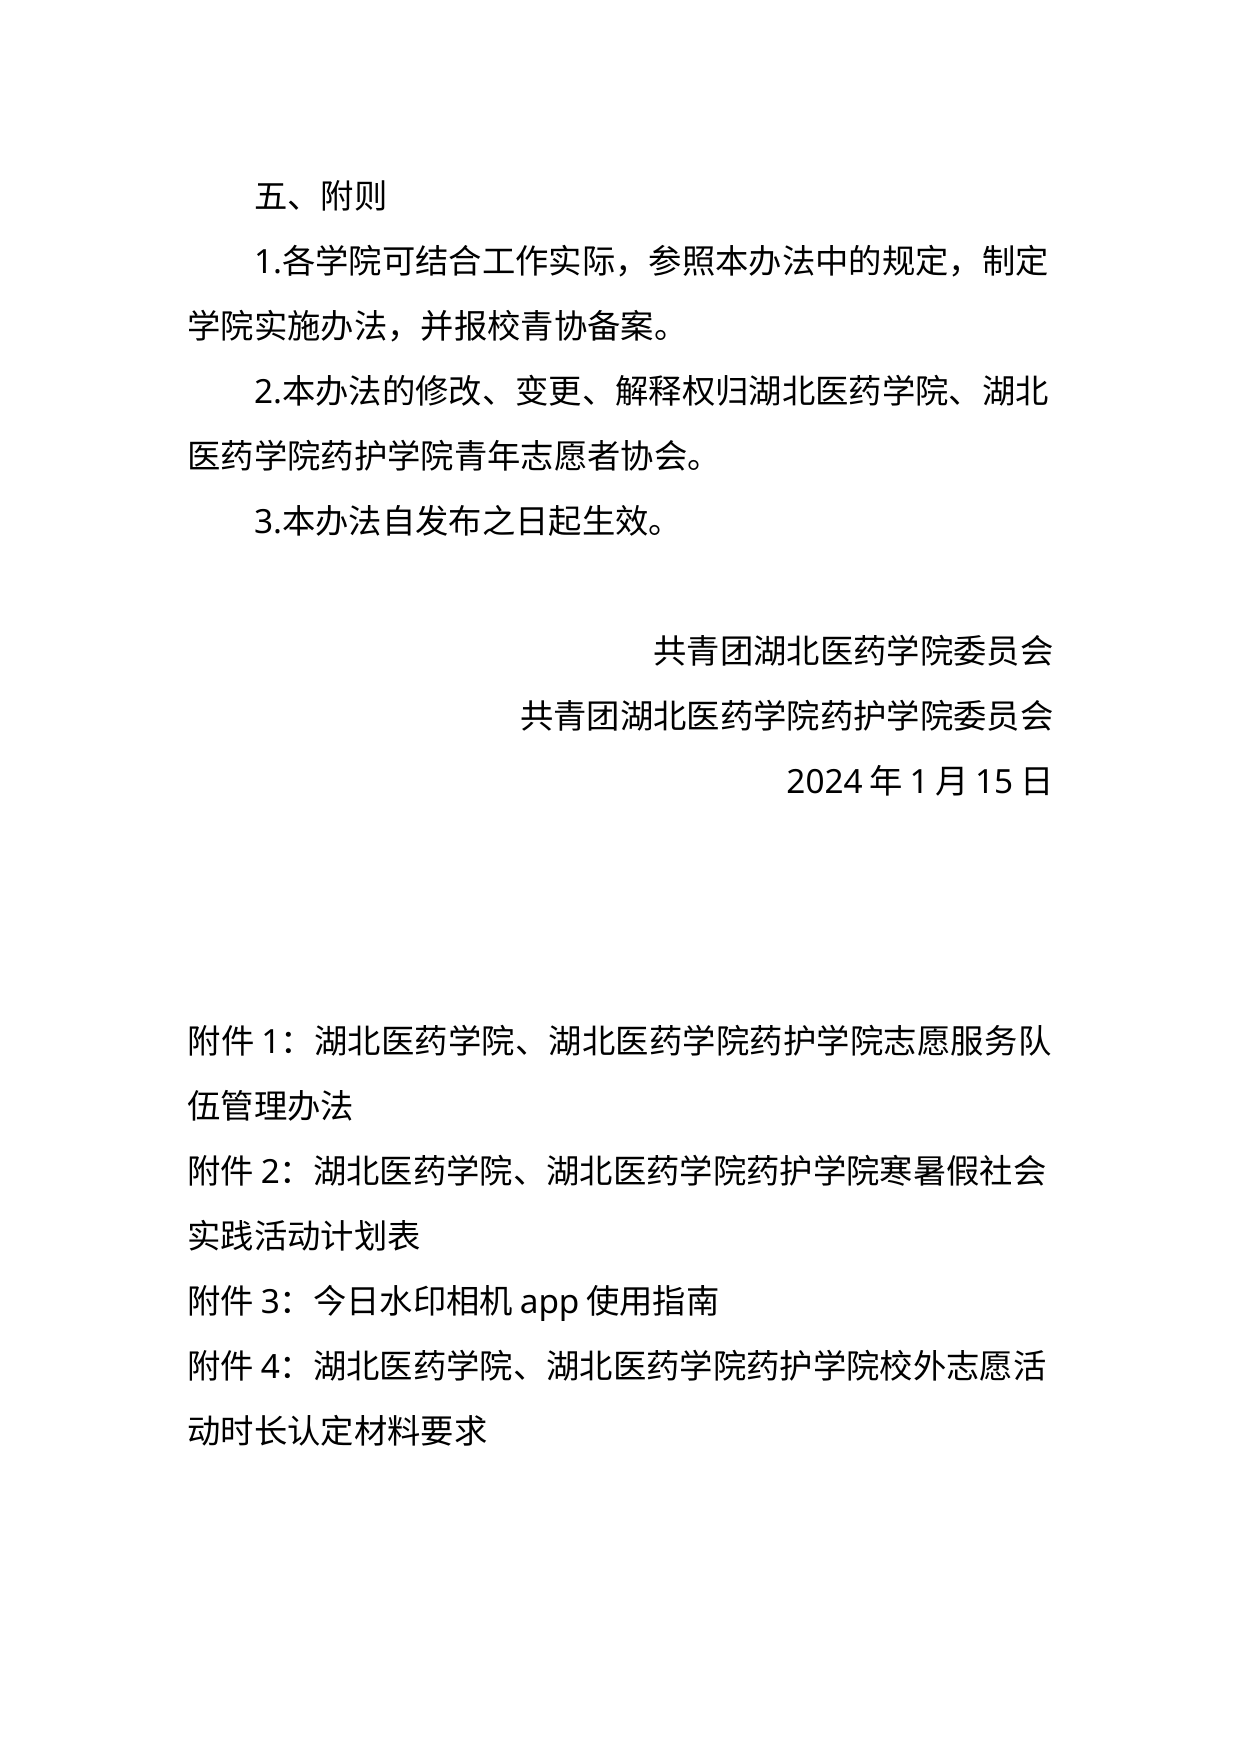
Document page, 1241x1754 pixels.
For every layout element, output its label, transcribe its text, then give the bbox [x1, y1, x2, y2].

text 附件3：今日水印相机app使用指南 [187, 1267, 1053, 1332]
text 附件4：湖北医药学院、湖北医药学院药护学院校外志愿活动时长认定材料要求 [187, 1332, 1053, 1462]
list 1.各学院可结合工作实际，参照本办法中的规定，制定学院实施办法，并报校青协备案。 [187, 227, 1053, 357]
text 附件2：湖北医药学院、湖北医药学院药护学院寒暑假社会实践活动计划表 [187, 1137, 1053, 1267]
text 共青团湖北医药学院药护学院委员会 [187, 682, 1053, 747]
list 3.本办法自发布之日起生效。 [187, 487, 1053, 552]
text 共青团湖北医药学院委员会 [187, 617, 1053, 682]
text 五、附则 [187, 162, 1053, 227]
text 附件1：湖北医药学院、湖北医药学院药护学院志愿服务队伍管理办法 [187, 1007, 1053, 1137]
text 2024年1月15日 [187, 747, 1053, 812]
list 2.本办法的修改、变更、解释权归湖北医药学院、湖北医药学院药护学院青年志愿者协会。 [187, 357, 1053, 487]
